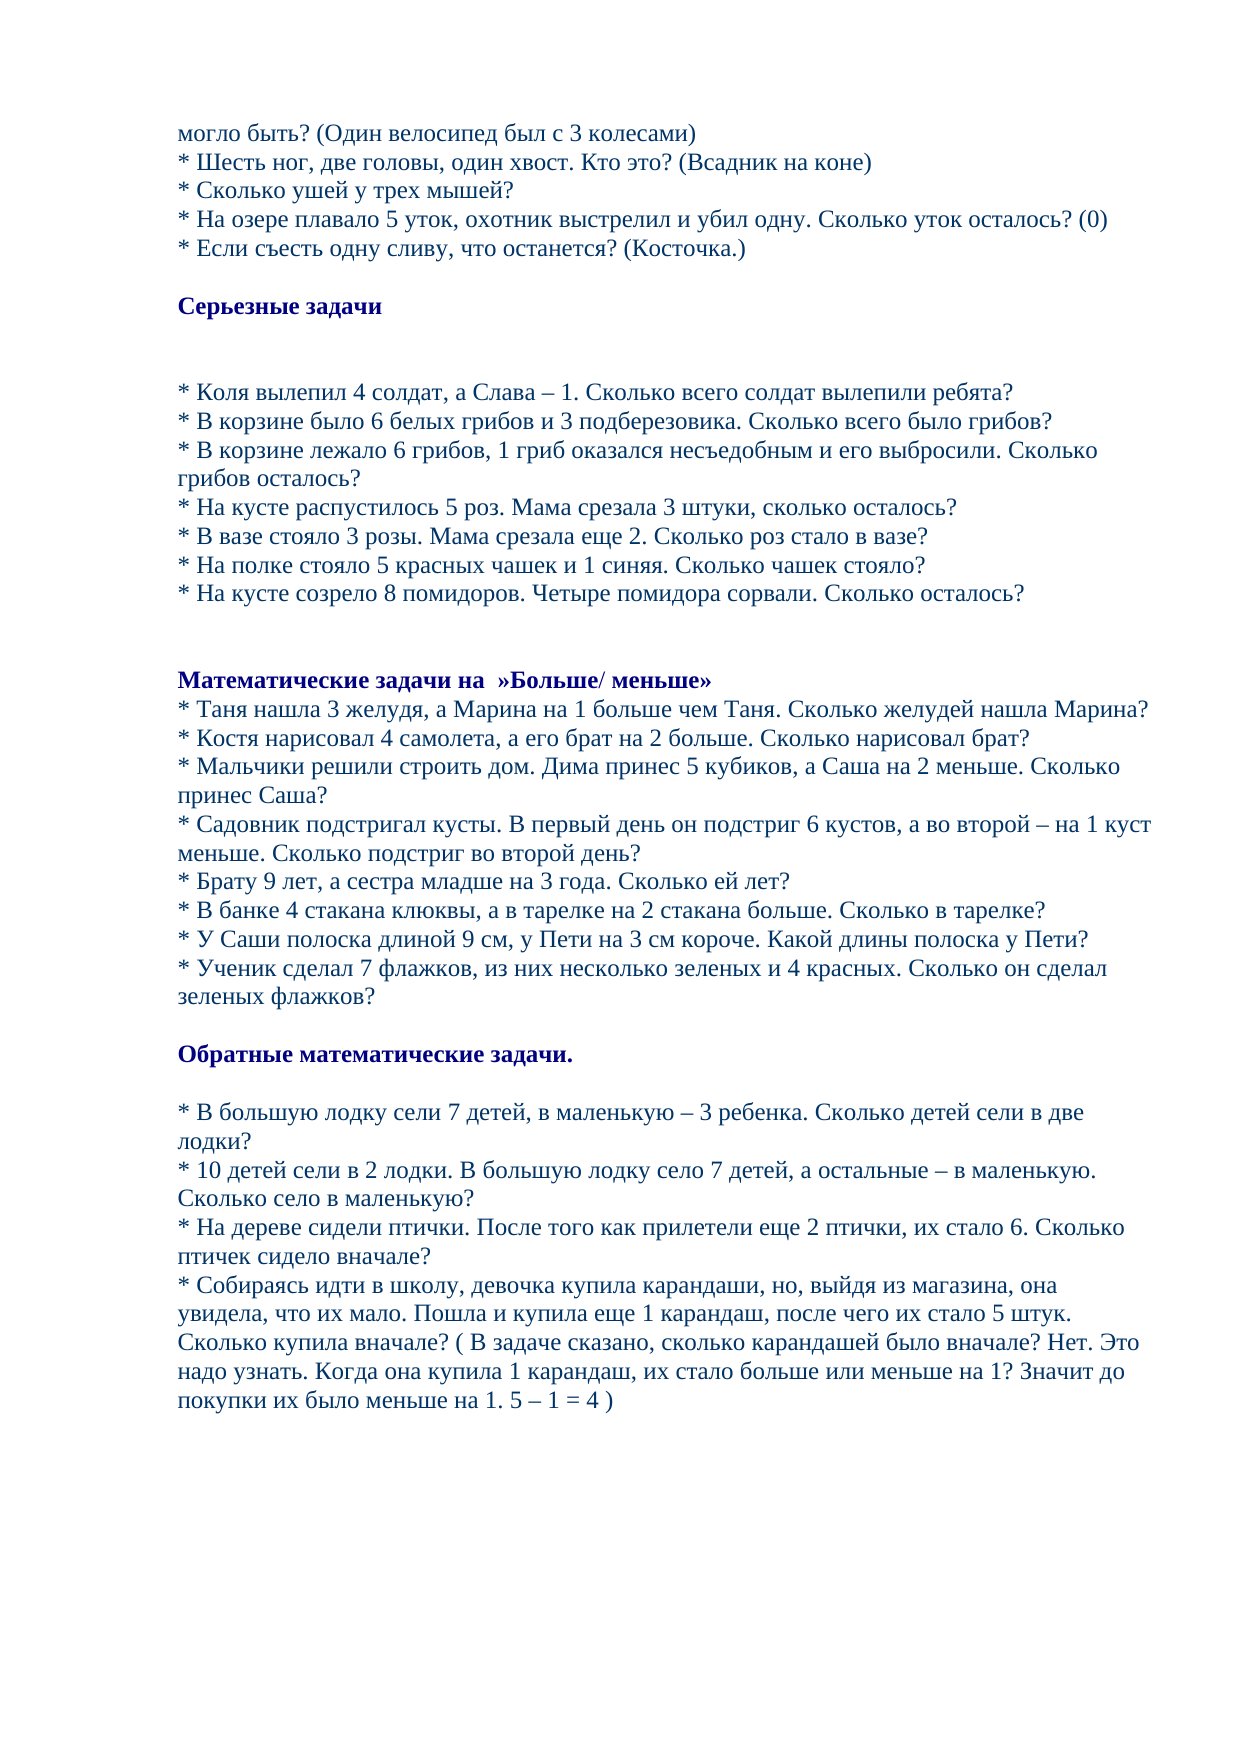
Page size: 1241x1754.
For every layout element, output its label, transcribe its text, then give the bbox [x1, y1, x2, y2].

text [177, 118, 1152, 262]
text Серьезные задачи * Коля вылепил 4 солдат, а Слава – 1. Сколько всего солдат вылепили ребята? * В корзине было 6 белых грибов и 3 подберезовика. Сколько всего было грибов? * В корзине лежало 6 грибов, 1 гриб оказался несъедобным и его выбросили. Сколько грибов осталось? * На кусте распустилось 5 роз. Мама срезала 3 штуки, сколько осталось? * В вазе стояло 3 розы. Мама срезала еще 2. Сколько роз стало в вазе? * На полке стояло 5 красных чашек и 1 синяя. Сколько чашек стояло? * На кусте созрело 8 помидоров. Четыре помидора сорвали. Сколько осталось? [177, 291, 1152, 607]
text * В большую лодку сели 7 детей, в маленькую – 3 ребенка. Сколько детей сели в две лодки? * 10 детей сели в 2 лодки. В большую лодку село 7 детей, а остальные – в маленькую. Сколько село в маленькую? * На дереве сидели птички. После того как прилетели еще 2 птички, их стало 6. Сколько птичек сидело вначале? * Собираясь идти в школу, девочка купила карандаши, но, выйдя из магазина, она увидела, что их мало. Пошла и купила еще 1 карандаш, после чего их стало 5 штук. Сколько купила вначале? ( В задаче сказано, сколько карандашей было вначале? Нет. Это надо узнать. Когда она купила 1 карандаш, их стало больше или меньше на 1? Значит до покупки их было меньше на 1. 5 – 1 = 4 ) [177, 1097, 1152, 1413]
text Математические задачи на »Больше/ меньше» * Таня нашла 3 желудя, а Марина на 1 больше чем Таня. Сколько желудей нашла Марина? * Костя нарисовал 4 самолета, а его брат на 2 больше. Сколько нарисовал брат? * Мальчики решили строить дом. Дима принес 5 кубиков, а Саша на 2 меньше. Сколько принес Саша? * Садовник подстригал кусты. В первый день он подстриг 6 кустов, а во второй – на 1 куст меньше. Сколько подстриг во второй день? * Брату 9 лет, а сестра младше на 3 года. Сколько ей лет? * В банке 4 стакана клюквы, а в тарелке на 2 стакана больше. Сколько в тарелке? * У Саши полоска длиной 9 см, у Пети на 3 см короче. Какой длины полоска у Пети? * Ученик сделал 7 флажков, из них несколько зеленых и 4 красных. Сколько он сделал зеленых флажков? [177, 636, 1152, 1010]
text Обратные математические задачи. [177, 1039, 1152, 1068]
